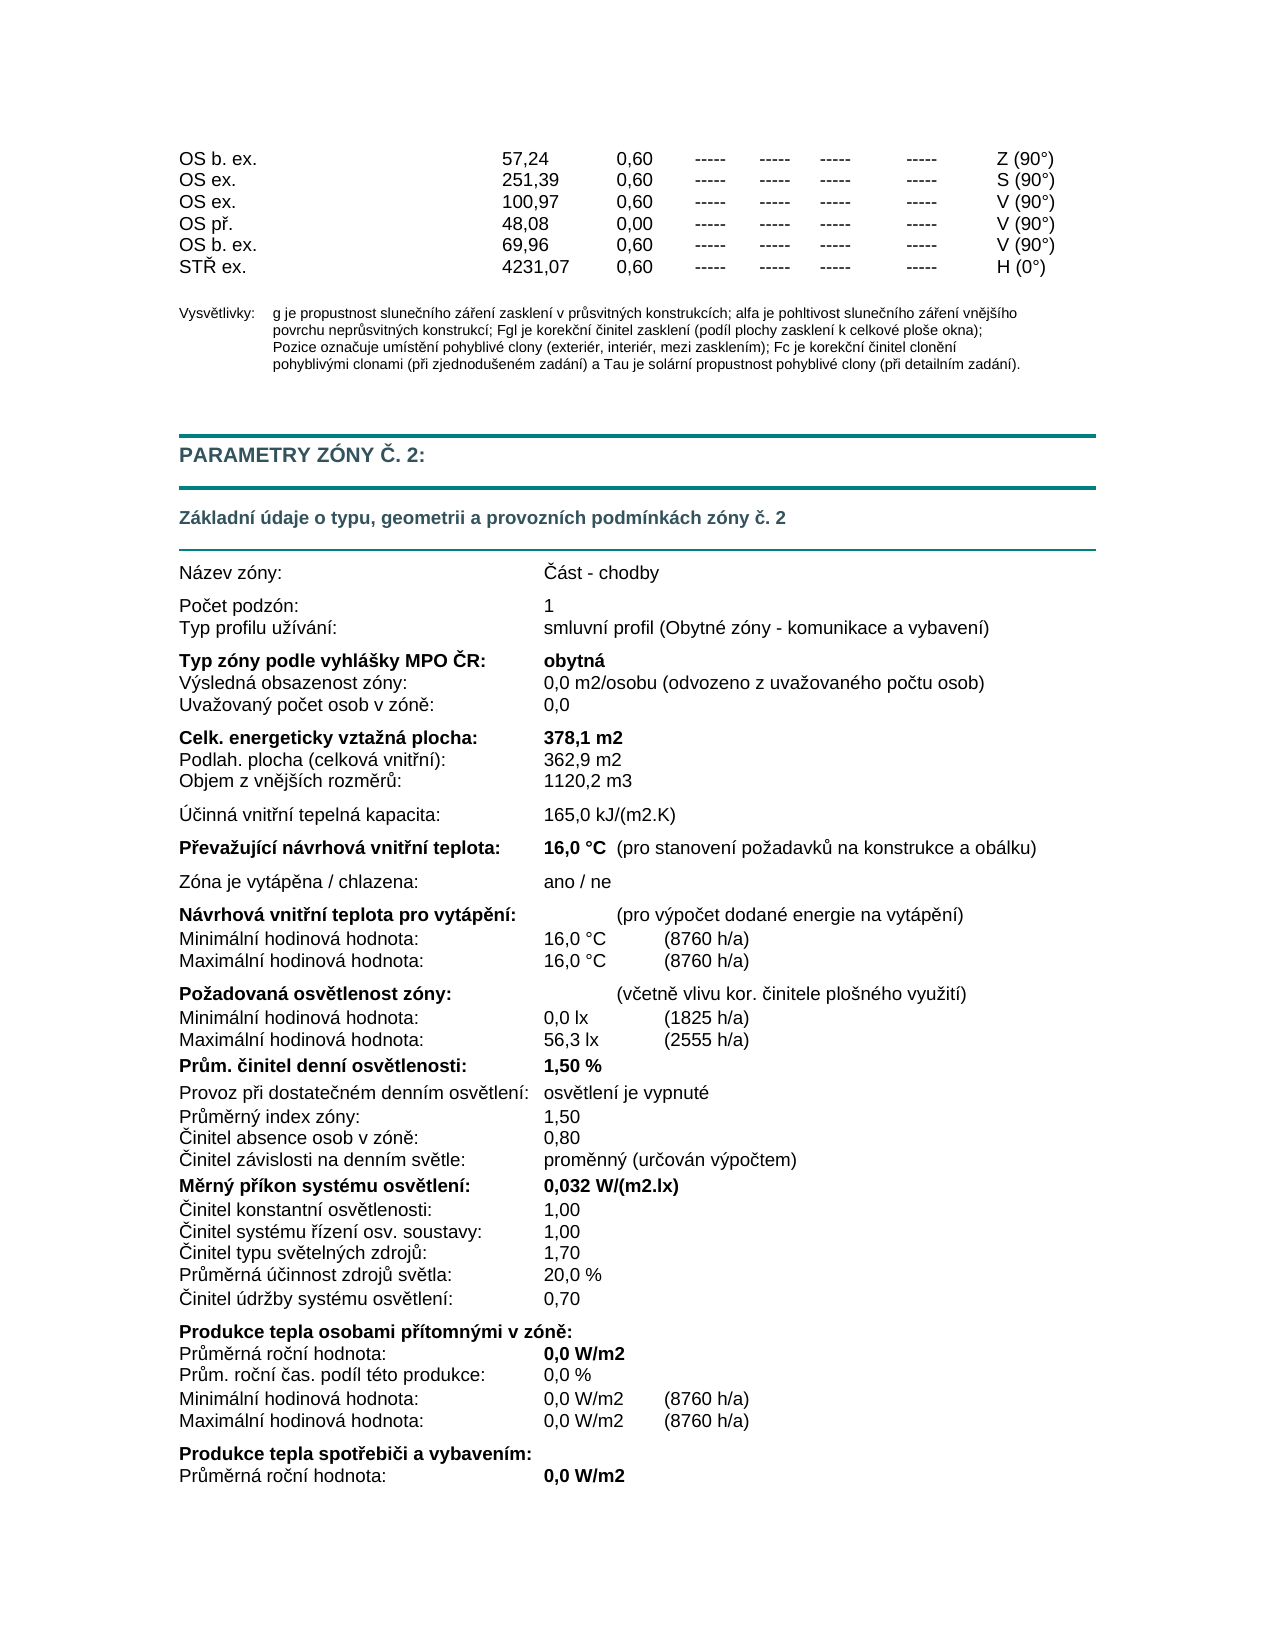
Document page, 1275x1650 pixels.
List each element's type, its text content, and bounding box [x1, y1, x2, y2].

text OS př. 48,08 0,00 ----- ----- ----- ----- V (90°) [148, 212, 1127, 234]
text OS b. ex. 69,96 0,60 ----- ----- ----- ----- V (90°) [148, 234, 1127, 255]
text Prům. činitel denní osvětlenosti: 1,50 % [148, 1055, 1127, 1077]
text Pozice označuje umístění pohyblivé clony (exteriér, interiér, mezi zasklením); Fc je korekční činitel clonění [148, 338, 1127, 355]
text Produkce tepla spotřebiči a vybavením: [148, 1443, 1127, 1465]
text Průměrná účinnost zdrojů světla: 20,0 % [148, 1263, 1127, 1285]
text Činitel absence osob v zóně: 0,80 [148, 1127, 1127, 1148]
text Průměrná roční hodnota: 0,0 W/m2 [148, 1343, 1127, 1364]
text PARAMETRY ZÓNY Č. 2: [148, 443, 1127, 467]
text Návrhová vnitřní teplota pro vytápění: (pro výpočet dodané energie na vytápění) [148, 904, 1127, 926]
text Podlah. plocha (celková vnitřní): 362,9 m2 [148, 748, 1127, 770]
text Prům. roční čas. podíl této produkce: 0,0 % [148, 1364, 1127, 1386]
text Produkce tepla osobami přítomnými v zóně: [148, 1321, 1127, 1343]
text OS ex. 100,97 0,60 ----- ----- ----- ----- V (90°) [148, 191, 1127, 212]
text Činitel konstantní osvětlenosti: 1,00 [148, 1199, 1127, 1220]
text Výsledná obsazenost zóny: 0,0 m2/osobu (odvozeno z uvažovaného počtu osob) [148, 672, 1127, 693]
text Zóna je vytápěna / chlazena: ano / ne [148, 871, 1127, 892]
text Celk. energeticky vztažná plocha: 378,1 m2 [148, 727, 1127, 748]
text pohyblivými clonami (při zjednodušeném zadání) a Tau je solární propustnost pohyblivé clony (při detailním zadání). [148, 355, 1127, 372]
text Typ profilu užívání: smluvní profil (Obytné zóny - komunikace a vybavení) [148, 617, 1127, 638]
text Maximální hodinová hodnota: 56,3 lx (2555 h/a) [148, 1029, 1127, 1050]
text OS b. ex. 57,24 0,60 ----- ----- ----- ----- Z (90°) [148, 148, 1127, 169]
text Činitel údržby systému osvětlení: 0,70 [148, 1287, 1127, 1309]
text Činitel závislosti na denním světle: proměnný (určován výpočtem) [148, 1148, 1127, 1170]
text Měrný příkon systému osvětlení: 0,032 W/(m2.lx) [148, 1175, 1127, 1196]
text STŘ ex. 4231,07 0,60 ----- ----- ----- ----- H (0°) [148, 255, 1127, 277]
text Minimální hodinová hodnota: 16,0 °C (8760 h/a) [148, 928, 1127, 950]
text Činitel systému řízení osv. soustavy: 1,00 [148, 1220, 1127, 1242]
text OS ex. 251,39 0,60 ----- ----- ----- ----- S (90°) [148, 169, 1127, 191]
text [148, 1388, 1127, 1410]
text Účinná vnitřní tepelná kapacita: 165,0 kJ/(m2.K) [148, 803, 1127, 825]
text Objem z vnějších rozměrů: 1120,2 m3 [148, 770, 1127, 792]
text Typ zóny podle vyhlášky MPO ČR: obytná [148, 650, 1127, 672]
text Počet podzón: 1 [148, 595, 1127, 617]
text Provoz při dostatečném denním osvětlení: osvětlení je vypnuté [148, 1081, 1127, 1103]
text povrchu neprůsvitných konstrukcí; Fgl je korekční činitel zasklení (podíl plochy zasklení k celkové ploše okna); [148, 322, 1127, 338]
text Název zóny: Část - chodby [148, 562, 1127, 583]
text Maximální hodinová hodnota: 16,0 °C (8760 h/a) [148, 950, 1127, 971]
text Průměrný index zóny: 1,50 [148, 1105, 1127, 1127]
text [148, 1410, 1127, 1431]
text Převažující návrhová vnitřní teplota: 16,0 °C (pro stanovení požadavků na konstrukce a obálku) [148, 837, 1127, 859]
text Průměrná roční hodnota: 0,0 W/m2 [148, 1465, 1127, 1486]
text Základní údaje o typu, geometrii a provozních podmínkách zóny č. 2 [148, 507, 1127, 529]
text Uvažovaný počet osob v zóně: 0,0 [148, 693, 1127, 715]
text Vysvětlivky: g je propustnost slunečního záření zasklení v průsvitných konstrukcích; alfa je pohltivost slunečního záření vnějšího [148, 305, 1127, 322]
text Požadovaná osvětlenost zóny: (včetně vlivu kor. činitele plošného využití) [148, 983, 1127, 1005]
text Činitel typu světelných zdrojů: 1,70 [148, 1242, 1127, 1263]
text Minimální hodinová hodnota: 0,0 lx (1825 h/a) [148, 1007, 1127, 1029]
